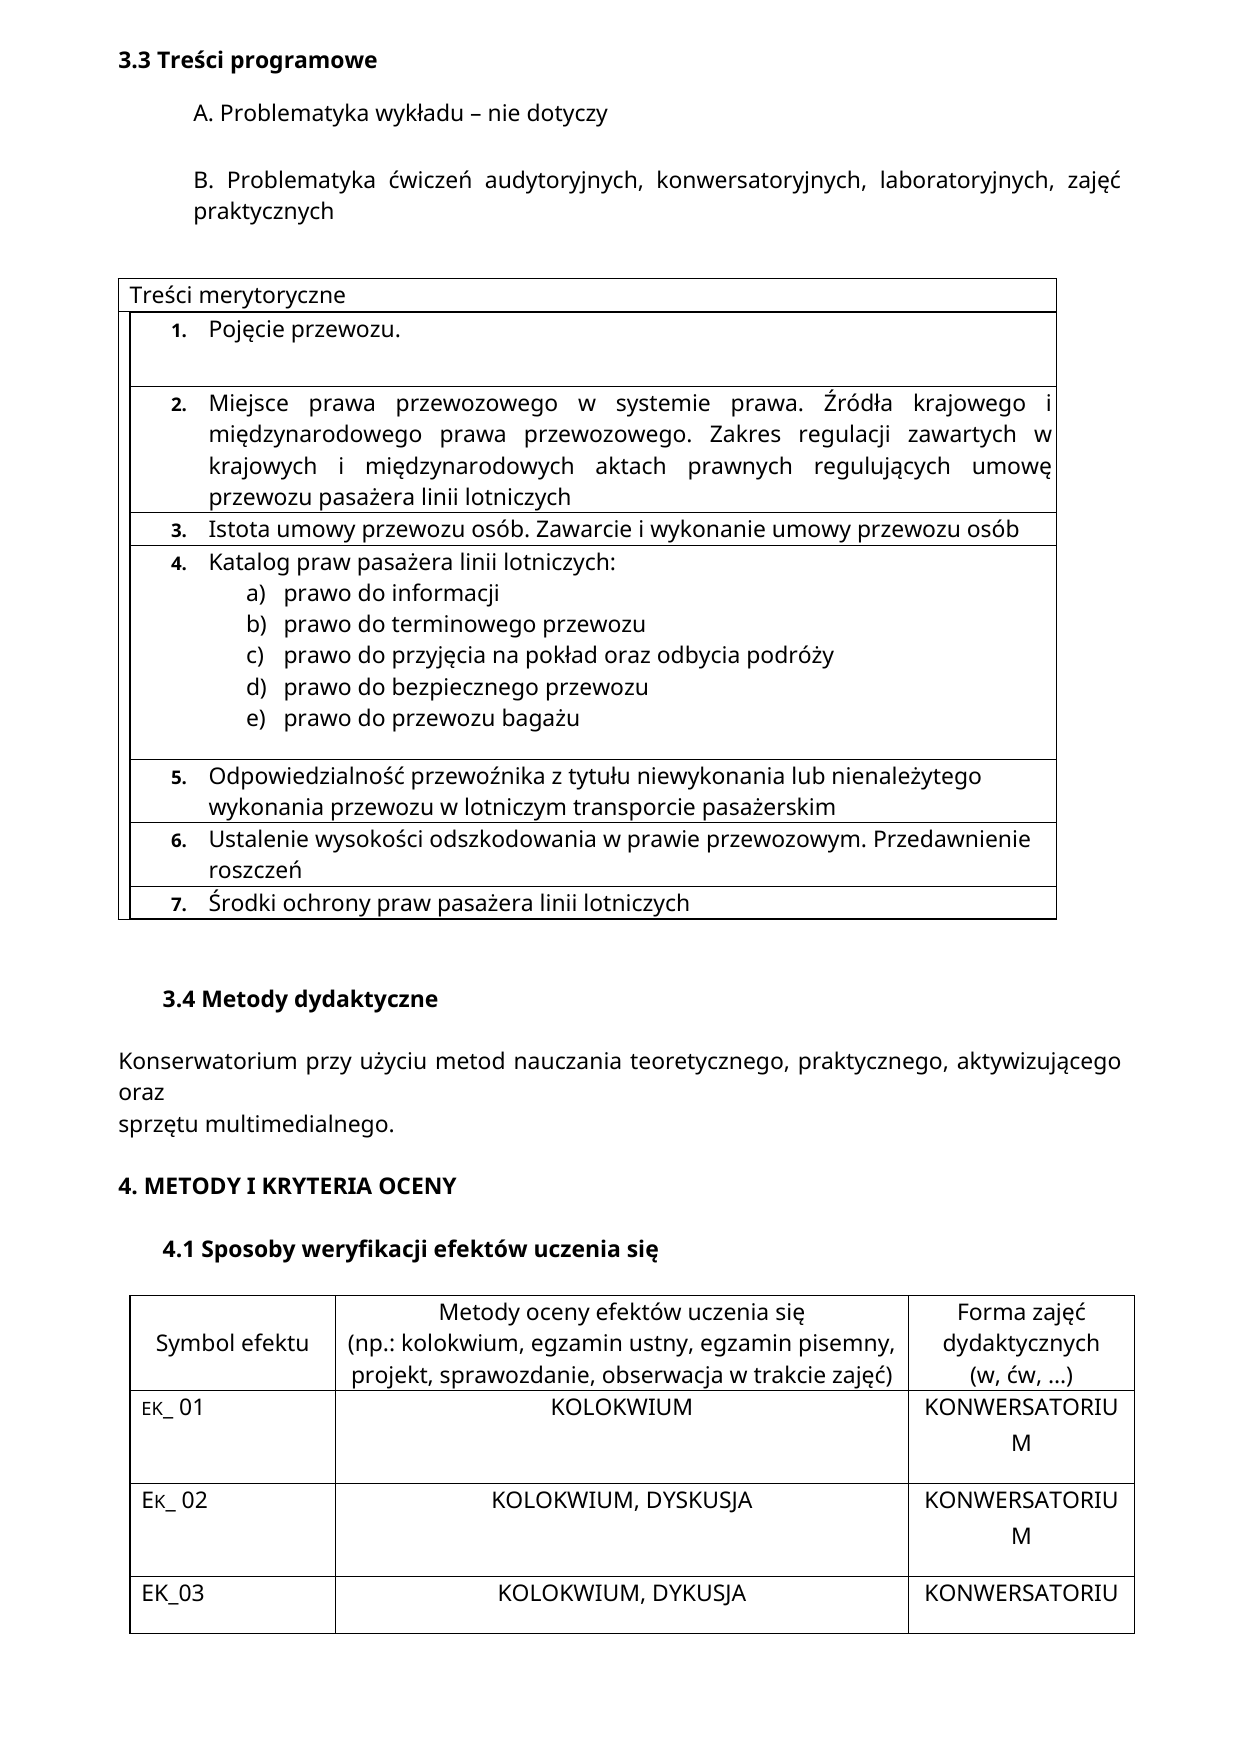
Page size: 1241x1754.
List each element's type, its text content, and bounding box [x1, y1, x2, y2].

table_cell [131, 387, 1056, 512]
table_cell KONWERSATORIUM [909, 1577, 1134, 1633]
table_cell [131, 313, 1056, 386]
table_header Symbol efektu [131, 1296, 335, 1390]
table_cell [131, 546, 1056, 759]
table_cell KOLOKWIUM, DYKUSJA [336, 1577, 908, 1633]
table_cell EK_03 [131, 1577, 335, 1633]
table_cell KOLOKWIUM [336, 1391, 908, 1483]
text 3.3 Treści programowe [118, 44, 1122, 76]
text 3.4 Metody dydaktyczne [162, 983, 1122, 1014]
table_cell KONWERSATORIUM [909, 1484, 1134, 1576]
text 4. METODY I KRYTERIA OCENY [118, 1170, 1122, 1201]
table_cell [131, 513, 1056, 545]
text Konserwatorium przy użyciu metod nauczania teoretycznego, praktycznego, aktywizującego oraz [118, 1045, 1122, 1108]
list B. Problematyka ćwiczeń audytoryjnych, konwersatoryjnych, laboratoryjnych, zajęć praktycznych [193, 164, 1122, 226]
list A. Problematyka wykładu – nie dotyczy [193, 96, 1122, 128]
table_header Treści merytoryczne [119, 279, 1056, 311]
table_cell [131, 887, 1056, 918]
table_header Forma zajęć dydaktycznych (w, ćw, …) [909, 1296, 1134, 1390]
table_cell [131, 823, 1056, 886]
table_cell ek_ 01 [131, 1391, 335, 1483]
table_cell KOLOKWIUM, DYSKUSJA [336, 1484, 908, 1576]
table_cell KONWERSATORIUM [909, 1391, 1134, 1483]
text 4.1 Sposoby weryfikacji efektów uczenia się [162, 1233, 1122, 1264]
table_cell Ek_ 02 [131, 1484, 335, 1576]
table_cell [119, 312, 129, 919]
table_header Metody oceny efektów uczenia się (np.: kolokwium, egzamin ustny, egzamin pisemny, projekt, sprawozdanie, obserwacja w trakcie zajęć) [336, 1296, 908, 1390]
table_cell [131, 760, 1056, 822]
text sprzętu multimedialnego. [118, 1108, 1122, 1139]
